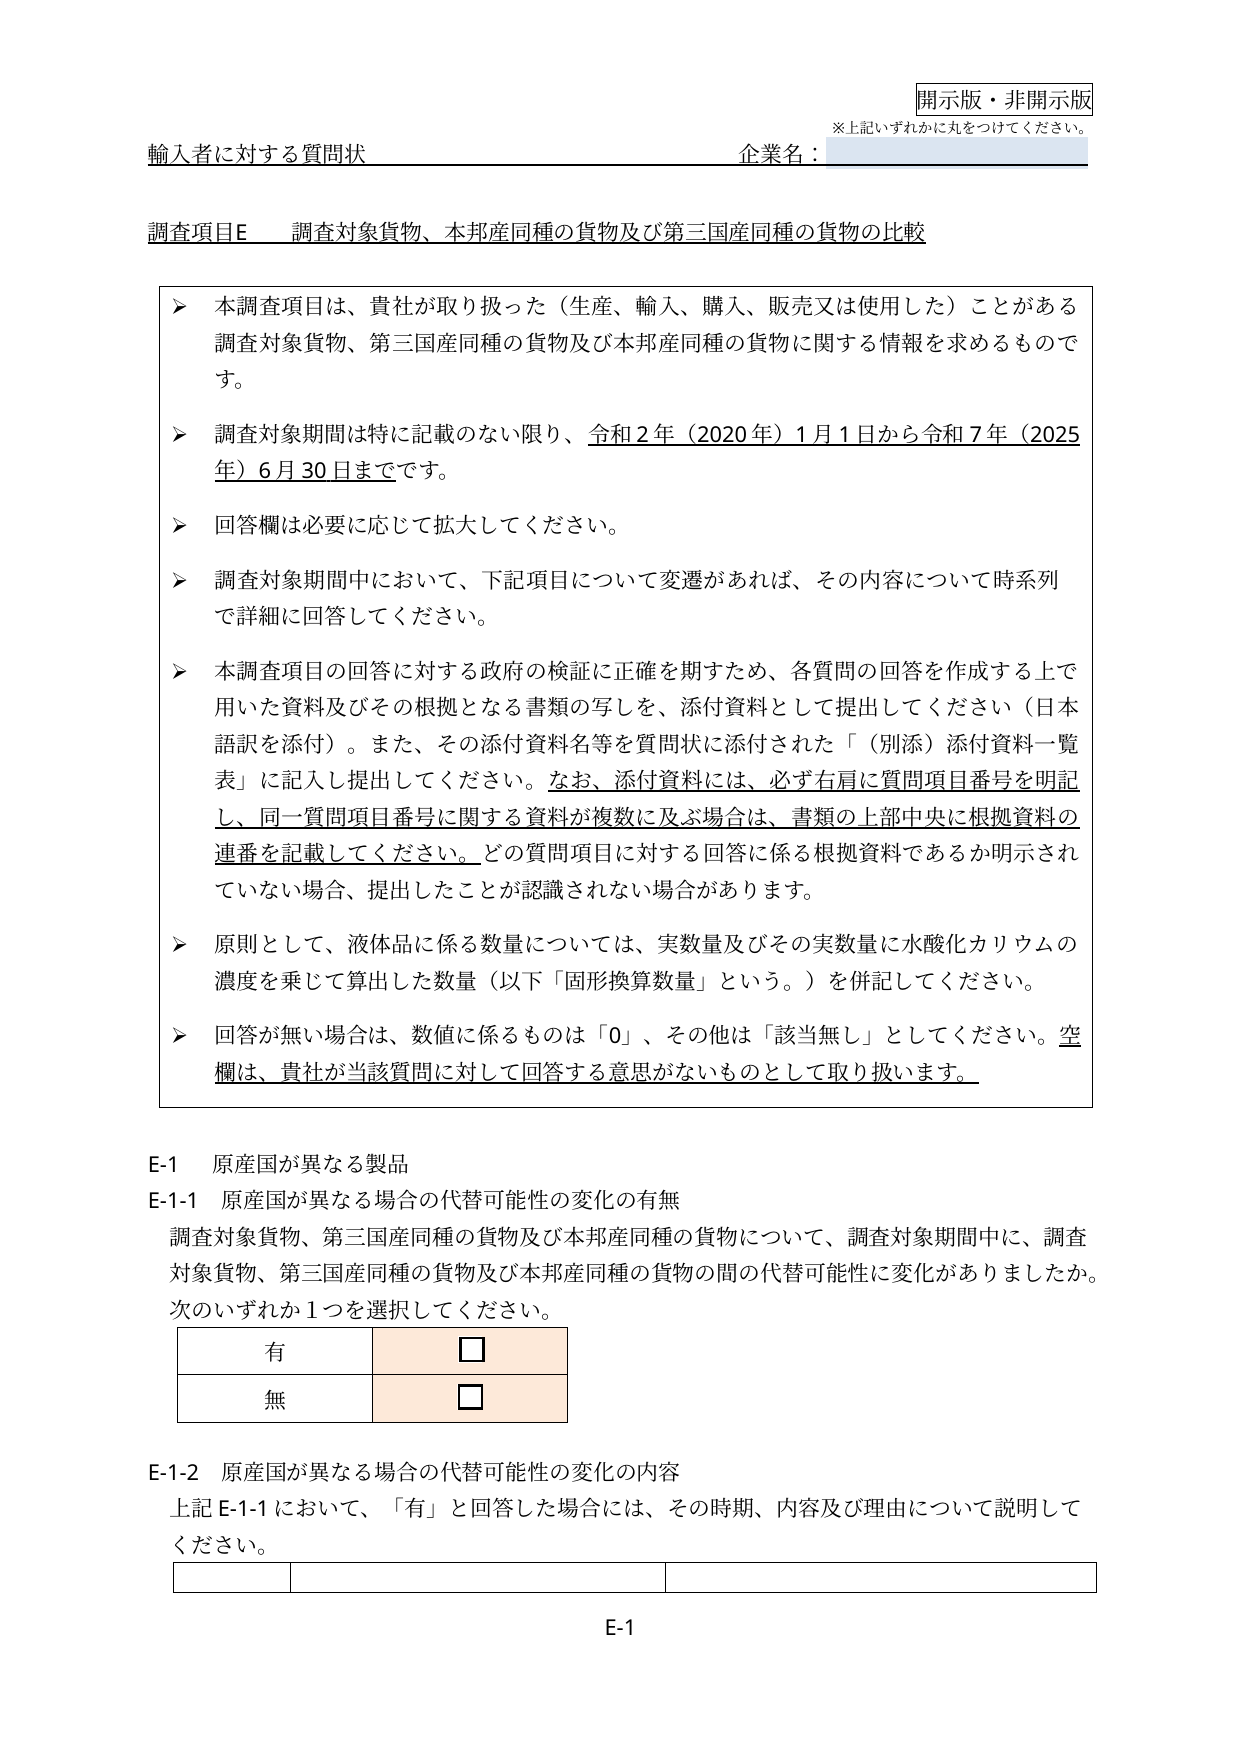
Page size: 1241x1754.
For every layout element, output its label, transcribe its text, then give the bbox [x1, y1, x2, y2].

text E-1-1 原産国が異なる場合の代替可能性の変化の有無 [148, 1181, 1092, 1218]
table_cell [373, 1375, 567, 1422]
table_header 有 [178, 1328, 372, 1374]
text 上記E-1-1において、「有」と回答した場合には、その時期、内容及び理由について説明してください。 [169, 1489, 1092, 1562]
table_cell 無 [178, 1375, 372, 1422]
list 調査対象貨物、本邦産同種の貨物及び第三国産同種の貨物の比較 [148, 213, 1092, 249]
table_header 理由 [666, 1563, 1096, 1592]
text 調査対象貨物、第三国産同種の貨物及び本邦産同種の貨物について、調査対象期間中に、調査対象貨物、第三国産同種の貨物及び本邦産同種の貨物の間の代替可能性に変化がありましたか。次のいずれか１つを選択してください。 [169, 1218, 1092, 1327]
text E-1-2 原産国が異なる場合の代替可能性の変化の内容 [148, 1452, 1092, 1489]
table_header 内容 [291, 1563, 665, 1592]
table_header 時期 [174, 1563, 290, 1592]
list E-1 原産国が異なる製品 [148, 1145, 1092, 1181]
table_header [373, 1328, 567, 1374]
table_header 本調査項目は、貴社が取り扱った（生産、輸入、購入、販売又は使用した）ことがある調査対象貨物、第三国産同種の貨物及び本邦産同種の貨物に関する情報を求めるものです。 調査対象期間は特に記載のない限り、令和2年（2020年）1月1日から令和7年（2025年）6月30日までです。 回答欄は必要に応じて拡大してください。 調査対象期間中において、下記項目について変遷があれば、その内容について時系列で詳細に回答してください。 本調査項目の回答に対する政府の検証に正確を期すため、各質問の回答を作成する上で用いた資料及びその根拠となる書類の写しを、添付資料として提出してください（日本語訳を添付）。また、その添付資料名等を質問状に添付された「（別添）添付資料一覧表」に記入し提出してください。なお、添付資料には、必ず右肩に質問項目番号を明記し、同一質問項目番号に関する資料が複数に及ぶ場合は、書類の上部中央に根拠資料の連番を記載してください。どの質問項目に対する回答に係る根拠資料であるか明示されていない場合、提出したことが認識されない場合があります。 原則として、液体品に係る数量については、実数量及びその実数量に水酸化カリウムの濃度を乗じて算出した数量（以下「固形換算数量」という。）を併記してください。 回答が無い場合は、数値に係るものは「0」、その他は「該当無し」としてください。空欄は、貴社が当該質問に対して回答する意思がないものとして取り扱います。 [160, 287, 1092, 1107]
